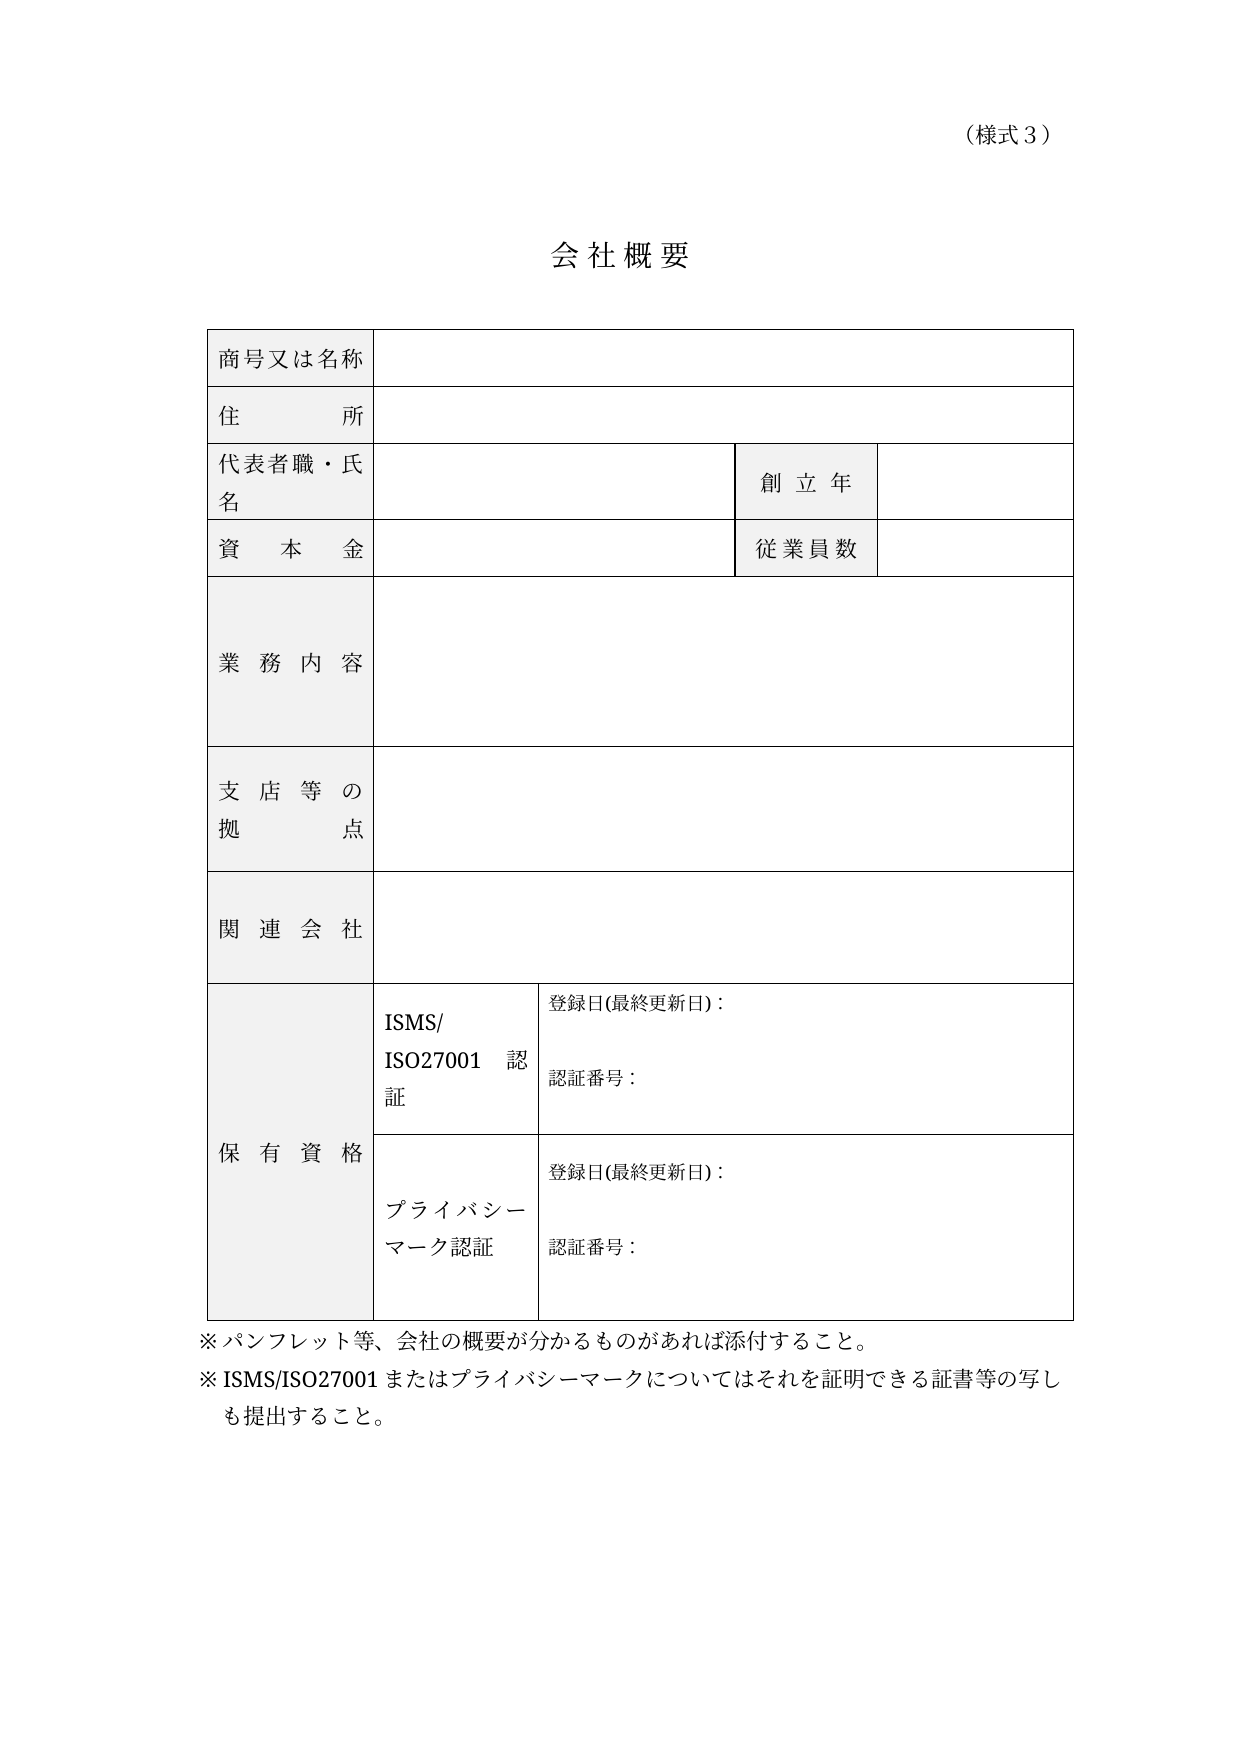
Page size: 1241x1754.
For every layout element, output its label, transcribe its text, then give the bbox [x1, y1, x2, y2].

text ※ ISMS/ISO27001またはプライバシーマークについてはそれを証明できる証書等の写しも提出すること。 [199, 1359, 1063, 1434]
table_cell 従業員数 [736, 520, 877, 576]
table_cell 代表者職・氏名 [208, 444, 373, 519]
table_cell [374, 444, 734, 519]
table_cell [374, 387, 1073, 443]
text ※ パンフレット等、会社の概要が分かるものがあれば添付すること。 [199, 1321, 1063, 1359]
table_cell 業務内容 [208, 577, 373, 746]
table_cell 資本金 [208, 520, 373, 576]
table_cell 登録日(最終更新日)： 認証番号： [539, 1135, 1073, 1320]
table_cell [878, 520, 1073, 576]
table_cell ISMS/ISO27001認証 [374, 984, 538, 1134]
table_cell 住所 [208, 387, 373, 443]
table_cell 関連会社 [208, 872, 373, 983]
table_cell [878, 444, 1073, 519]
table_header [374, 330, 1073, 386]
table_cell [374, 747, 1073, 871]
table_cell 創立年 [736, 444, 877, 519]
text 会 社 概 要 [177, 217, 1063, 292]
table_cell [374, 520, 734, 576]
table_cell 登録日(最終更新日)： 認証番号： [539, 984, 1073, 1134]
table_cell プライバシーマーク認証 [374, 1135, 538, 1320]
table_cell [374, 577, 1073, 746]
table_cell 保 有 資 格 [208, 984, 373, 1320]
table_cell 支店等の 拠点 [208, 747, 373, 871]
table_header 商号又は名称 [208, 330, 373, 386]
table_cell [374, 872, 1073, 983]
